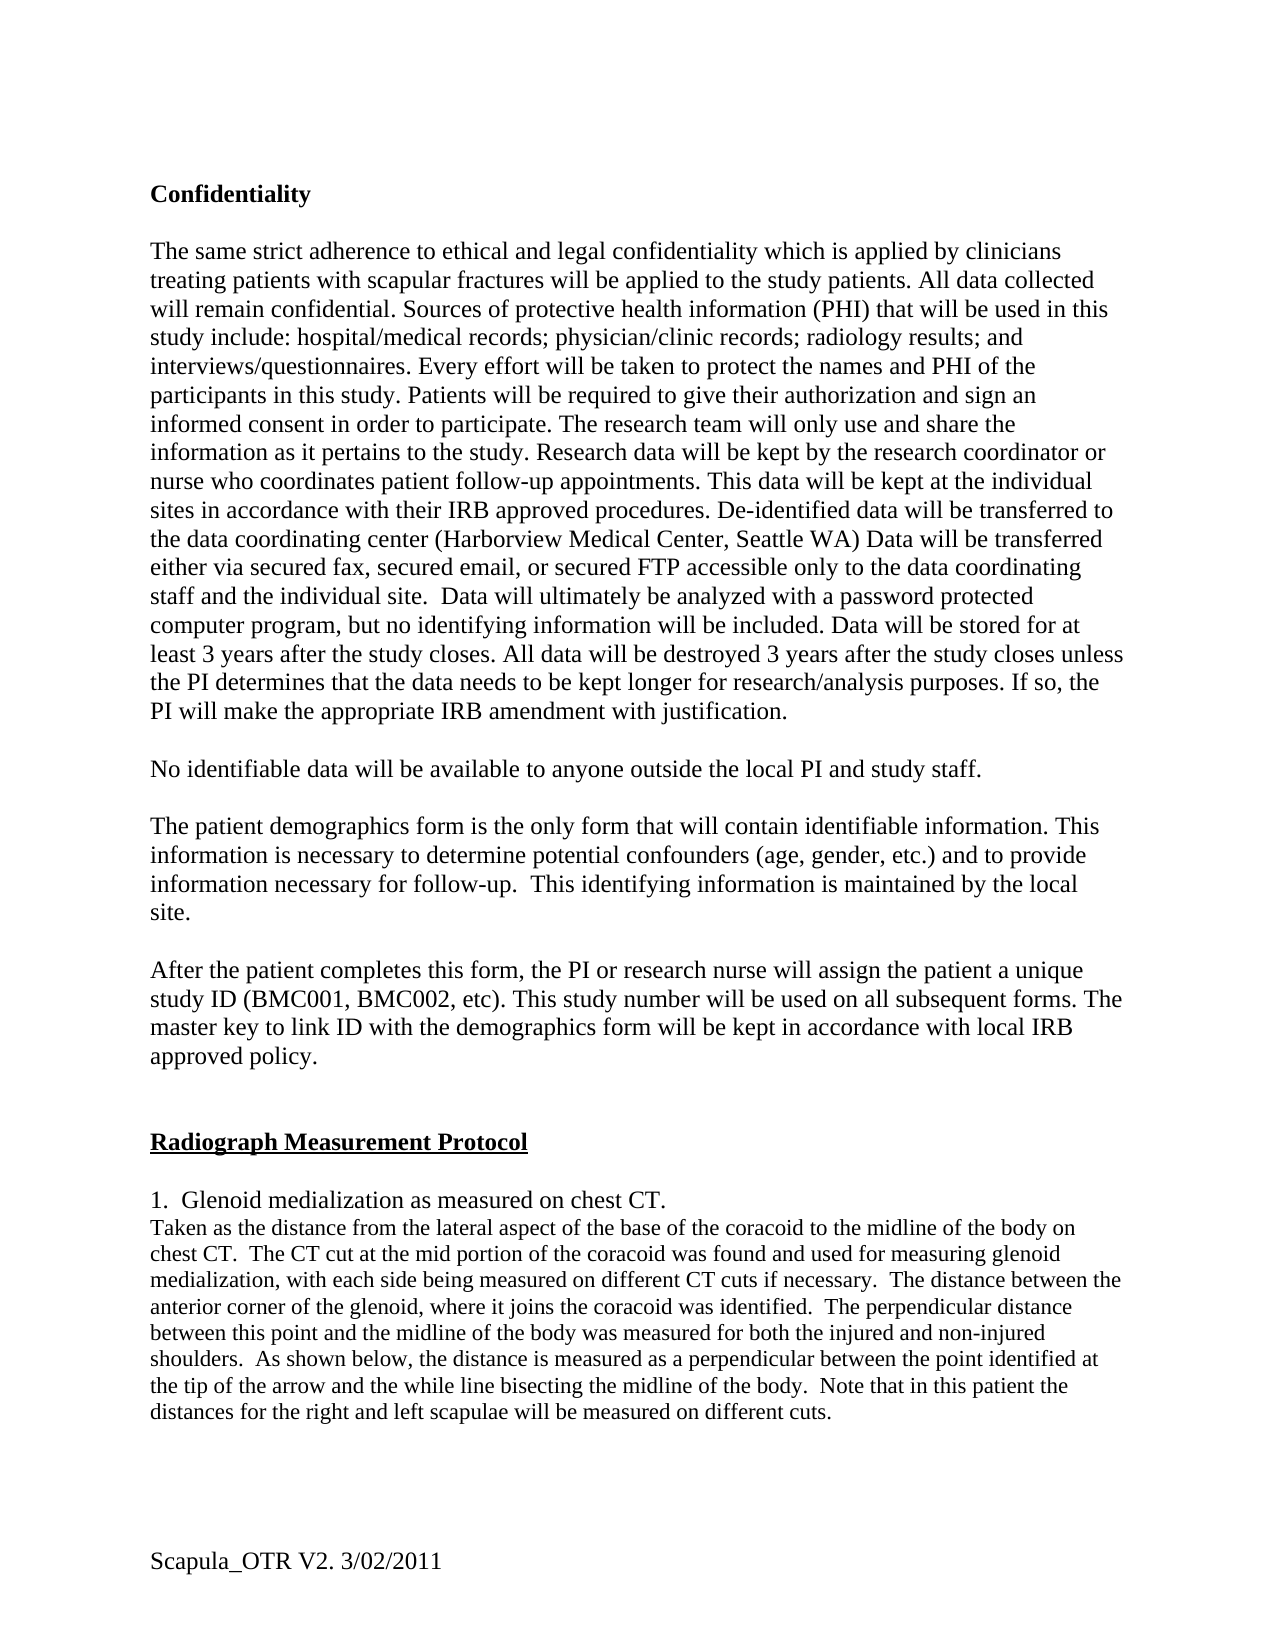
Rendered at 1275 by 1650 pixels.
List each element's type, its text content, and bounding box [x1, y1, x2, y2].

text Taken as the distance from the lateral aspect of the base of the coracoid to the midline of the body on chest CT. The CT cut at the mid portion of the coracoid was found and used for measuring glenoid medialization, with each side being measured on different CT cuts if necessary. The distance between the anterior corner of the glenoid, where it joins the coracoid was identified. The perpendicular distance between this point and the midline of the body was measured for both the injured and non-injured shoulders. As shown below, the distance is measured as a perpendicular between the point identified at the tip of the arrow and the while line bisecting the midline of the body. Note that in this patient the distances for the right and left scapulae will be measured on different cuts. [150, 1214, 1125, 1424]
text 1. Glenoid medialization as measured on chest CT. [150, 1185, 1125, 1214]
text No identifiable data will be available to anyone outside the local PI and study staff. [150, 754, 1125, 782]
text Confidentiality [150, 179, 1125, 207]
text After the patient completes this form, the PI or research nurse will assign the patient a unique study ID (BMC001, BMC002, etc). This study number will be used on all subsequent forms. The master key to link ID with the demographics form will be kept in accordance with local IRB approved policy. [150, 955, 1125, 1070]
text The patient demographics form is the only form that will contain identifiable information. This information is necessary to determine potential confounders (age, gender, etc.) and to provide information necessary for follow-up. This identifying information is maintained by the local site. [150, 811, 1125, 926]
text Radiograph Measurement Protocol [150, 1127, 1125, 1156]
text The same strict adherence to ethical and legal confidentiality which is applied by clinicians treating patients with scapular fractures will be applied to the study patients. All data collected will remain confidential. Sources of protective health information (PHI) that will be used in this study include: hospital/medical records; physician/clinic records; radiology results; and interviews/questionnaires. Every effort will be taken to protect the names and PHI of the participants in this study. Patients will be required to give their authorization and sign an informed consent in order to participate. The research team will only use and share the information as it pertains to the study. Research data will be kept by the research coordinator or nurse who coordinates patient follow-up appointments. This data will be kept at the individual sites in accordance with their IRB approved procedures. De-identified data will be transferred to the data coordinating center (Harborview Medical Center, Seattle WA) Data will be transferred either via secured fax, secured email, or secured FTP accessible only to the data coordinating staff and the individual site. Data will ultimately be analyzed with a password protected computer program, but no identifying information will be included. Data will be stored for at least 3 years after the study closes. All data will be destroyed 3 years after the study closes unless the PI determines that the data needs to be kept longer for research/analysis purposes. If so, the PI will make the appropriate IRB amendment with justification. [150, 236, 1125, 725]
